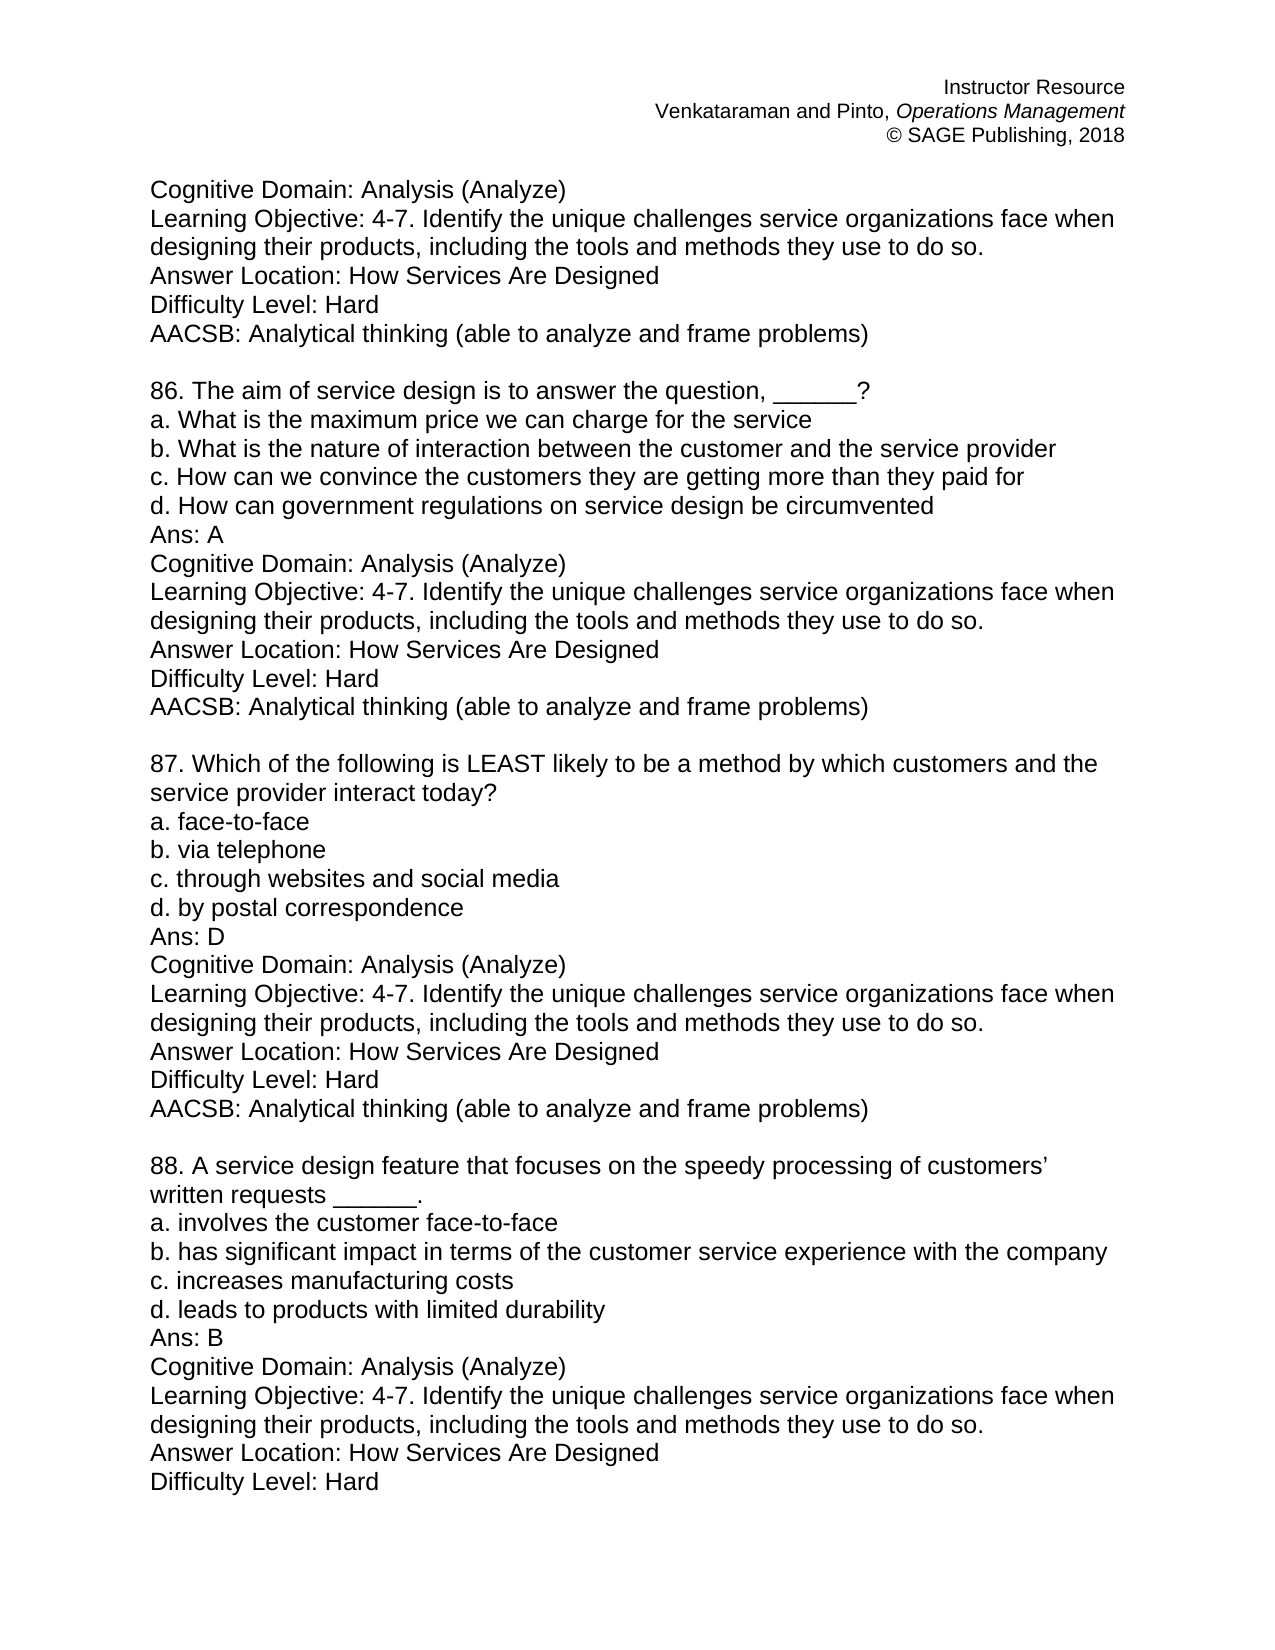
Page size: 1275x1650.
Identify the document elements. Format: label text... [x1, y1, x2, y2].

text d. How can government regulations on service design be circumvented [150, 491, 1125, 520]
text AACSB: Analytical thinking (able to analyze and frame problems) [150, 1094, 1125, 1123]
text a. face-to-face [150, 807, 1125, 835]
text b. has significant impact in terms of the customer service experience with the company [150, 1237, 1125, 1266]
text Answer Location: How Services Are Designed [150, 1438, 1125, 1467]
text c. through websites and social media [150, 864, 1125, 893]
text Answer Location: How Services Are Designed [150, 1037, 1125, 1065]
text Cognitive Domain: Analysis (Analyze) [150, 1352, 1125, 1381]
text b. via telephone [150, 835, 1125, 864]
text Ans: D [150, 922, 1125, 950]
text a. What is the maximum price we can charge for the service [150, 405, 1125, 434]
text Difficulty Level: Hard [150, 1065, 1125, 1094]
text Ans: B [150, 1323, 1125, 1352]
text Cognitive Domain: Analysis (Analyze) [150, 175, 1125, 204]
text Ans: A [150, 520, 1125, 549]
text 87. Which of the following is LEAST likely to be a method by which customers and the service provider interact today? [150, 749, 1125, 807]
text 88. A service design feature that focuses on the speedy processing of customers’ written requests ______. [150, 1151, 1125, 1208]
text 86. The aim of service design is to answer the question, ______? [150, 376, 1125, 405]
text Difficulty Level: Hard [150, 664, 1125, 692]
text d. by postal correspondence [150, 893, 1125, 922]
text b. What is the nature of interaction between the customer and the service provider [150, 434, 1125, 462]
text Difficulty Level: Hard [150, 290, 1125, 319]
text a. involves the customer face-to-face [150, 1208, 1125, 1237]
text Answer Location: How Services Are Designed [150, 261, 1125, 290]
text Cognitive Domain: Analysis (Analyze) [150, 950, 1125, 979]
text c. increases manufacturing costs [150, 1266, 1125, 1295]
text c. How can we convince the customers they are getting more than they paid for [150, 462, 1125, 491]
text AACSB: Analytical thinking (able to analyze and frame problems) [150, 319, 1125, 347]
text Cognitive Domain: Analysis (Analyze) [150, 549, 1125, 577]
text AACSB: Analytical thinking (able to analyze and frame problems) [150, 692, 1125, 721]
text Answer Location: How Services Are Designed [150, 635, 1125, 664]
text d. leads to products with limited durability [150, 1295, 1125, 1323]
text Difficulty Level: Hard [150, 1467, 1125, 1496]
